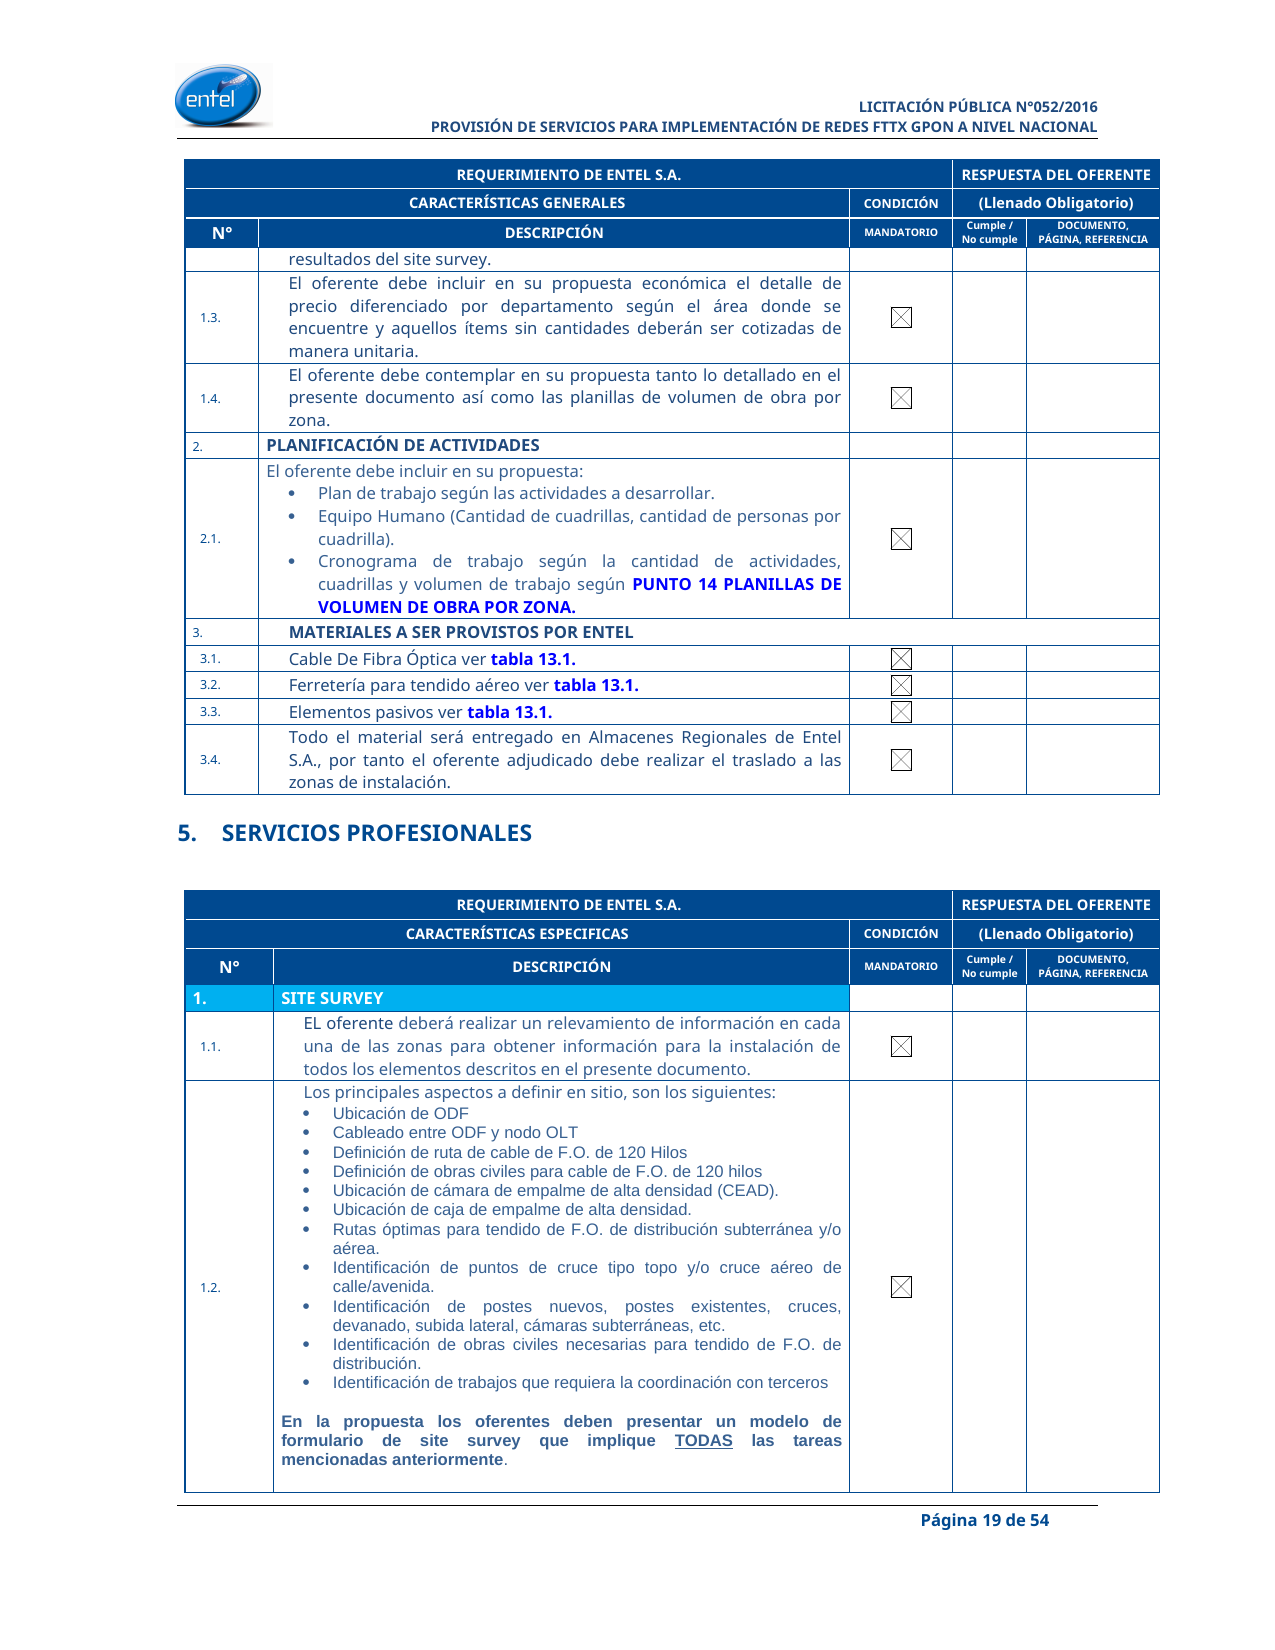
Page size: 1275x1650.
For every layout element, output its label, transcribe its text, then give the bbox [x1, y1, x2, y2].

table_cell [1027, 1012, 1159, 1080]
table_cell [953, 699, 1026, 724]
table_cell [186, 619, 258, 645]
table_cell [953, 619, 1027, 645]
table_header RESPUESTA DEL OFERENTE [953, 891, 1159, 919]
table_cell [186, 646, 258, 671]
table_cell [850, 1081, 952, 1492]
table_cell (Llenado Obligatorio) [953, 920, 1159, 948]
table_cell [186, 364, 258, 432]
table_cell [186, 459, 258, 618]
table_cell [1027, 646, 1159, 671]
table_cell [186, 248, 258, 271]
table_cell CARACTERÍSTICAS ESPECIFICAS [186, 920, 849, 948]
table_cell [1027, 699, 1159, 724]
table_cell CONDICIÓN [850, 920, 952, 948]
table_cell [850, 646, 952, 671]
table_cell [186, 699, 258, 724]
table_cell [186, 1081, 273, 1492]
table_cell [1027, 985, 1159, 1011]
table_cell [186, 433, 258, 458]
table_cell [953, 1012, 1026, 1080]
table_cell (Llenado Obligatorio) [953, 189, 1159, 217]
table_cell CARACTERÍSTICAS GENERALES [186, 189, 849, 217]
table_cell Cumple / No cumple [953, 219, 1026, 247]
table_cell [953, 459, 1026, 618]
table_header RESPUESTA DEL OFERENTE [953, 160, 1159, 188]
table_cell [186, 272, 258, 362]
table_cell [186, 725, 258, 793]
table_cell DOCUMENTO, PÁGINA, REFERENCIA [1027, 949, 1159, 984]
table_cell [1027, 248, 1159, 271]
table_cell [849, 619, 953, 645]
table_cell [953, 272, 1026, 362]
table_cell CONDICIÓN [850, 189, 952, 217]
table_cell Todo el material será entregado en Almacenes Regionales de Entel S.A., por tanto el oferente adjudicado debe realizar el traslado a las zonas de instalación. [259, 725, 849, 793]
table_cell [953, 1081, 1026, 1492]
table_cell N° [186, 219, 258, 247]
table_cell [953, 725, 1026, 793]
table_cell DOCUMENTO, PÁGINA, REFERENCIA [1027, 219, 1159, 247]
table_cell [850, 672, 952, 698]
table_cell [953, 646, 1026, 671]
table_cell [850, 699, 952, 724]
table_cell N° [186, 949, 273, 984]
table_cell Ferretería para tendido aéreo ver tabla 13.1. [259, 672, 849, 698]
table_cell [850, 433, 952, 458]
table_cell [186, 985, 273, 1011]
table_cell [1027, 725, 1159, 793]
table_cell MANDATORIO [850, 949, 952, 984]
table_cell [850, 1012, 952, 1080]
table_cell [1027, 672, 1159, 698]
table_cell [186, 1012, 273, 1080]
table_cell [850, 725, 952, 793]
table_cell [953, 433, 1026, 458]
picture [174, 63, 274, 128]
table_cell Los principales aspectos a definir en sitio, son los siguientes: Ubicación de ODF Cableado entre ODF y nodo OLT Definición de ruta de cable de F.O. de 120 Hilos Definición de obras civiles para cable de F.O. de 120 hilos Ubicación de cámara de empalme de alta densidad (CEAD). Ubicación de caja de empalme de alta densidad. Rutas óptimas para tendido de F.O. de distribución subterránea y/o aérea. Identificación de puntos de cruce tipo topo y/o cruce aéreo de calle/avenida. Identificación de postes nuevos, postes existentes, cruces, devanado, subida lateral, cámaras subterráneas, etc. Identificación de obras civiles necesarias para tendido de F.O. de distribución. Identificación de trabajos que requiera la coordinación con terceros En la propuesta los oferentes deben presentar un modelo de formulario de site survey que implique TODAS las tareas mencionadas anteriormente. [274, 1081, 849, 1492]
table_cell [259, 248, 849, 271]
table_cell DESCRIPCIÓN [259, 219, 849, 247]
table_cell PLANIFICACIÓN DE ACTIVIDADES [259, 433, 849, 458]
table_cell [850, 459, 952, 618]
table_cell El oferente debe incluir en su propuesta: Plan de trabajo según las actividades a desarrollar. Equipo Humano (Cantidad de cuadrillas, cantidad de personas por cuadrilla). Cronograma de trabajo según la cantidad de actividades, cuadrillas y volumen de trabajo según PUNTO 14 PLANILLAS DE VOLUMEN DE OBRA POR ZONA. [259, 459, 849, 618]
table_cell El oferente debe incluir en su propuesta económica el detalle de precio diferenciado por departamento según el área donde se encuentre y aquellos ítems sin cantidades deberán ser cotizadas de manera unitaria. [259, 272, 849, 362]
table_cell [850, 985, 952, 1011]
table_header REQUERIMIENTO DE ENTEL S.A. [186, 891, 952, 919]
table_cell DESCRIPCIÓN [274, 949, 849, 984]
table_cell [186, 672, 258, 698]
table_cell [850, 272, 952, 362]
table_cell [1027, 619, 1159, 645]
table_cell [850, 248, 952, 271]
table_cell [1027, 433, 1159, 458]
table_cell SITE SURVEY [274, 985, 849, 1011]
table_cell [953, 248, 1026, 271]
table_cell [1027, 364, 1159, 432]
table_cell [953, 985, 1026, 1011]
table_cell [850, 364, 952, 432]
table_cell [1027, 459, 1159, 618]
table_cell MANDATORIO [850, 219, 952, 247]
table_cell [953, 672, 1026, 698]
table_cell El oferente debe contemplar en su propuesta tanto lo detallado en el presente documento así como las planillas de volumen de obra por zona. [259, 364, 849, 432]
table_cell Cable De Fibra Óptica ver tabla 13.1. [259, 646, 849, 671]
table_cell Cumple / No cumple [953, 949, 1026, 984]
table_cell [1027, 272, 1159, 362]
table_cell EL oferente deberá realizar un relevamiento de información en cada una de las zonas para obtener información para la instalación de todos los elementos descritos en el presente documento. [274, 1012, 849, 1080]
table_header REQUERIMIENTO DE ENTEL S.A. [186, 160, 952, 188]
table_cell [1027, 1081, 1159, 1492]
table_cell MATERIALES A SER PROVISTOS POR ENTEL [259, 619, 849, 645]
table_cell Elementos pasivos ver tabla 13.1. [259, 699, 849, 724]
table_cell [953, 364, 1026, 432]
list SERVICIOS PROFESIONALES [177, 817, 1098, 848]
